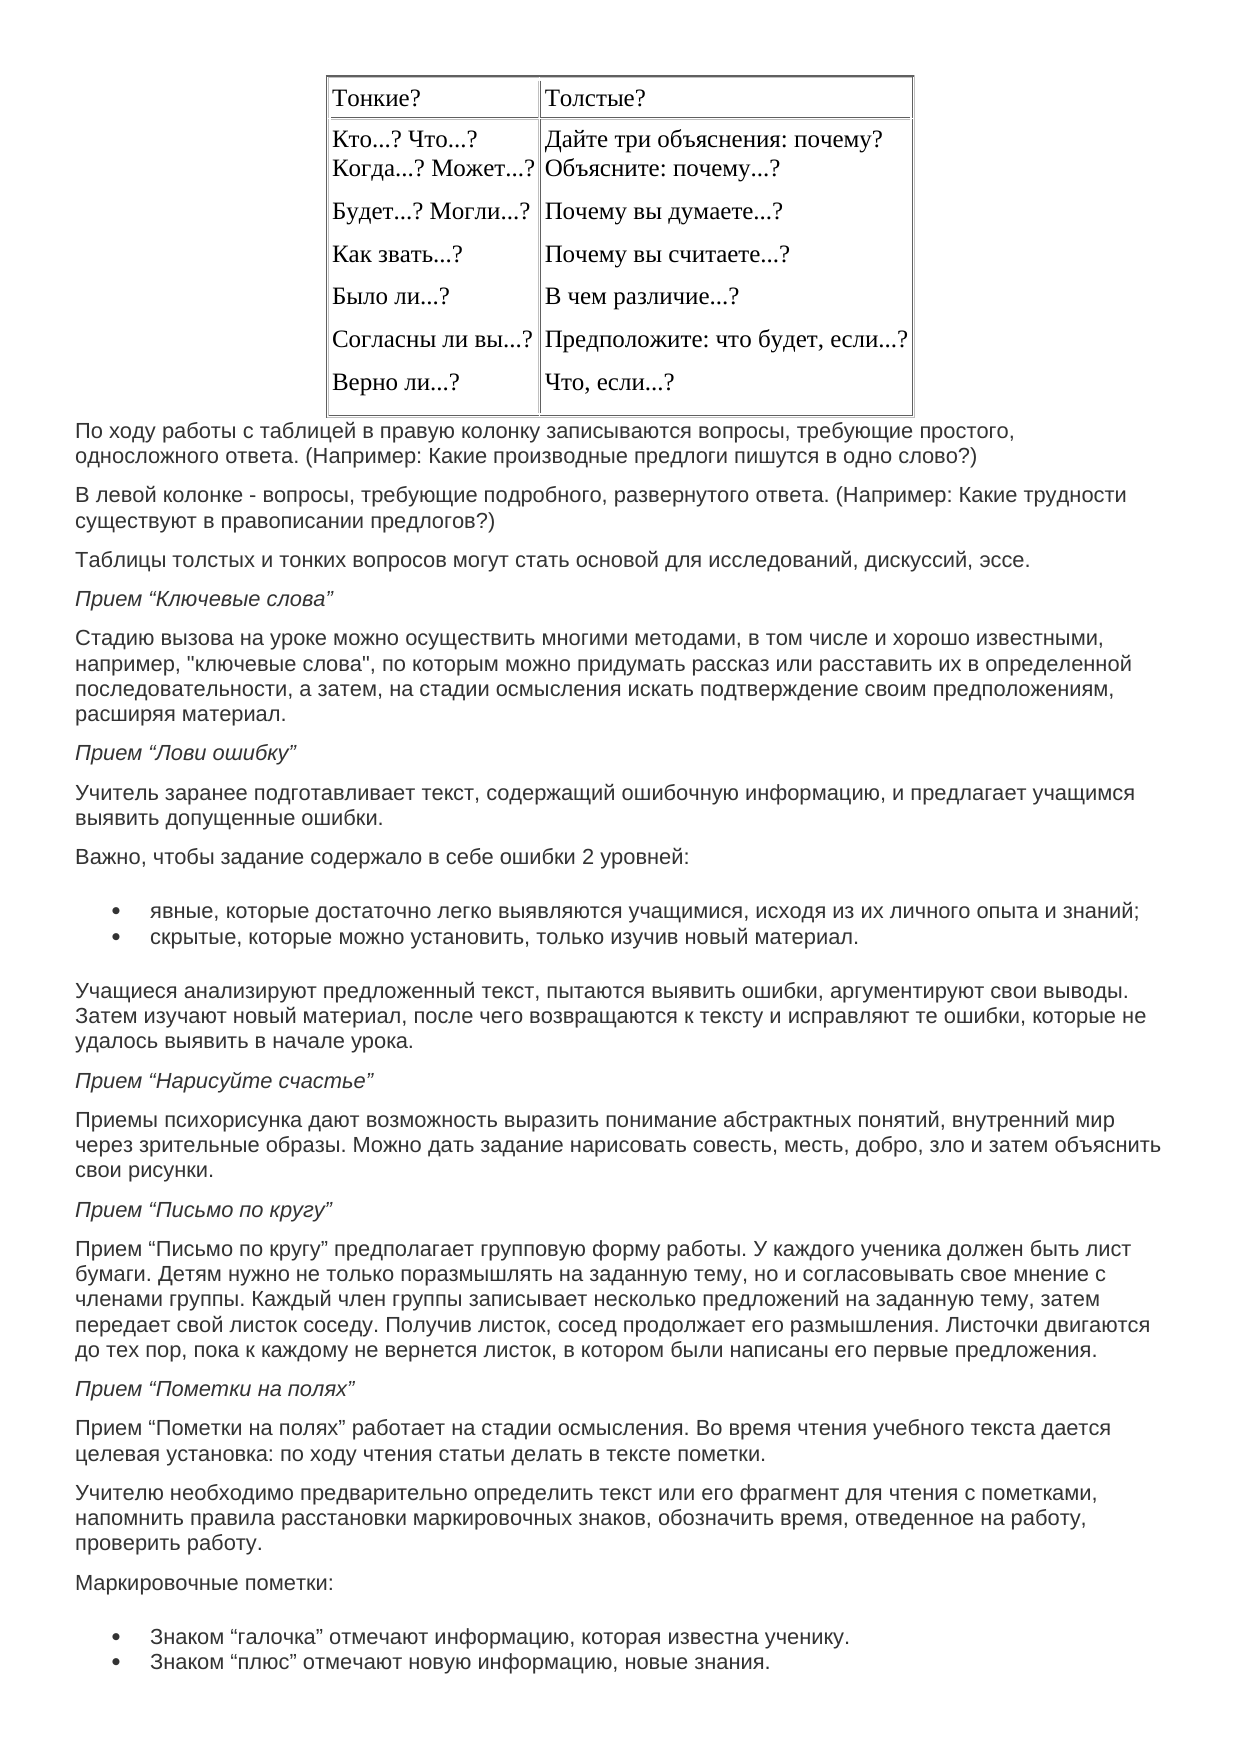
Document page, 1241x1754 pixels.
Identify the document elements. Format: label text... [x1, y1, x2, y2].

list скрытые, которые можно установить, только изучив новый материал. [112, 923, 1165, 949]
text Прием “Пометки на полях” работает на стадии осмысления. Во время чтения учебного текста дается целевая установка: по ходу чтения статьи делать в тексте пометки. [75, 1415, 1165, 1466]
text Важно, чтобы задание содержало в себе ошибки 2 уровней: [75, 844, 1165, 869]
text Прием “Нарисуйте счастье” [75, 1068, 1165, 1093]
list Знаком “плюс” отмечают новую информацию, новые знания. [112, 1649, 1165, 1674]
text Приемы психорисунка дают возможность выразить понимание абстрактных понятий, внутренний мир через зрительные образы. Можно дать задание нарисовать совесть, месть, добро, зло и затем объяснить свои рисунки. [75, 1107, 1165, 1182]
text Прием “Ключевые слова” [75, 586, 1165, 611]
list Знаком “галочка” отмечают информацию, которая известна ученику. [112, 1624, 1165, 1649]
text Прием “Лови ошибку” [75, 740, 1165, 765]
text По ходу работы с таблицей в правую колонку записываются вопросы, требующие простого, односложного ответа. (Например: Какие производные предлоги пишутся в одно слово?) [75, 418, 1165, 468]
text Учащиеся анализируют предложенный текст, пытаются выявить ошибки, аргументируют свои выводы. Затем изучают новый материал, после чего возвращаются к тексту и исправляют те ошибки, которые не удалось выявить в начале урока. [75, 978, 1165, 1053]
text Таблицы толстых и тонких вопросов могут стать основой для исследований, дискуссий, эссе. [75, 547, 1165, 572]
text В левой колонке - вопросы, требующие подробного, развернутого ответа. (Например: Какие трудности существуют в правописании предлогов?) [75, 482, 1165, 533]
text Прием “Письмо по кругу” предполагает групповую форму работы. У каждого ученика должен быть лист бумаги. Детям нужно не только поразмышлять на заданную тему, но и согласовывать свое мнение с членами группы. Каждый член группы записывает несколько предложений на заданную тему, затем передает свой листок соседу. Получив листок, сосед продолжает его размышления. Листочки двигаются до тех пор, пока к каждому не вернется листок, в котором были написаны его первые предложения. [75, 1236, 1165, 1362]
text Стадию вызова на уроке можно осуществить многими методами, в том числе и хорошо известными, например, "ключевые слова", по которым можно придумать рассказ или расставить их в определенной последовательности, а затем, на стадии осмысления искать подтверждение своим предположениям, расширяя материал. [75, 625, 1165, 726]
text Прием “Пометки на полях” [75, 1376, 1165, 1401]
text Учитель заранее подготавливает текст, содержащий ошибочную информацию, и предлагает учащимся выявить допущенные ошибки. [75, 779, 1165, 830]
text Прием “Письмо по кругу” [75, 1197, 1165, 1222]
text Учителю необходимо предварительно определить текст или его фрагмент для чтения с пометками, напомнить правила расстановки маркировочных знаков, обозначить время, отведенное на работу, проверить работу. [75, 1480, 1165, 1555]
list явные, которые достаточно легко выявляются учащимися, исходя из их личного опыта и знаний; [112, 898, 1165, 923]
text Маркировочные пометки: [75, 1569, 1165, 1594]
table_header Толстые? [540, 78, 912, 116]
table_cell Дайте три объяснения: почему? Объясните: почему...? Почему вы думаете...? Почему вы считаете...? В чем различие...? Предположите: что будет, если...? Что, если...? [540, 116, 912, 414]
table_cell Кто...? Что...? Когда...? Может...? Будет...? Могли...? Как звать...? Было ли...? Согласны ли вы...? Верно ли...? [329, 116, 540, 414]
table_header Тонкие? [329, 78, 540, 116]
